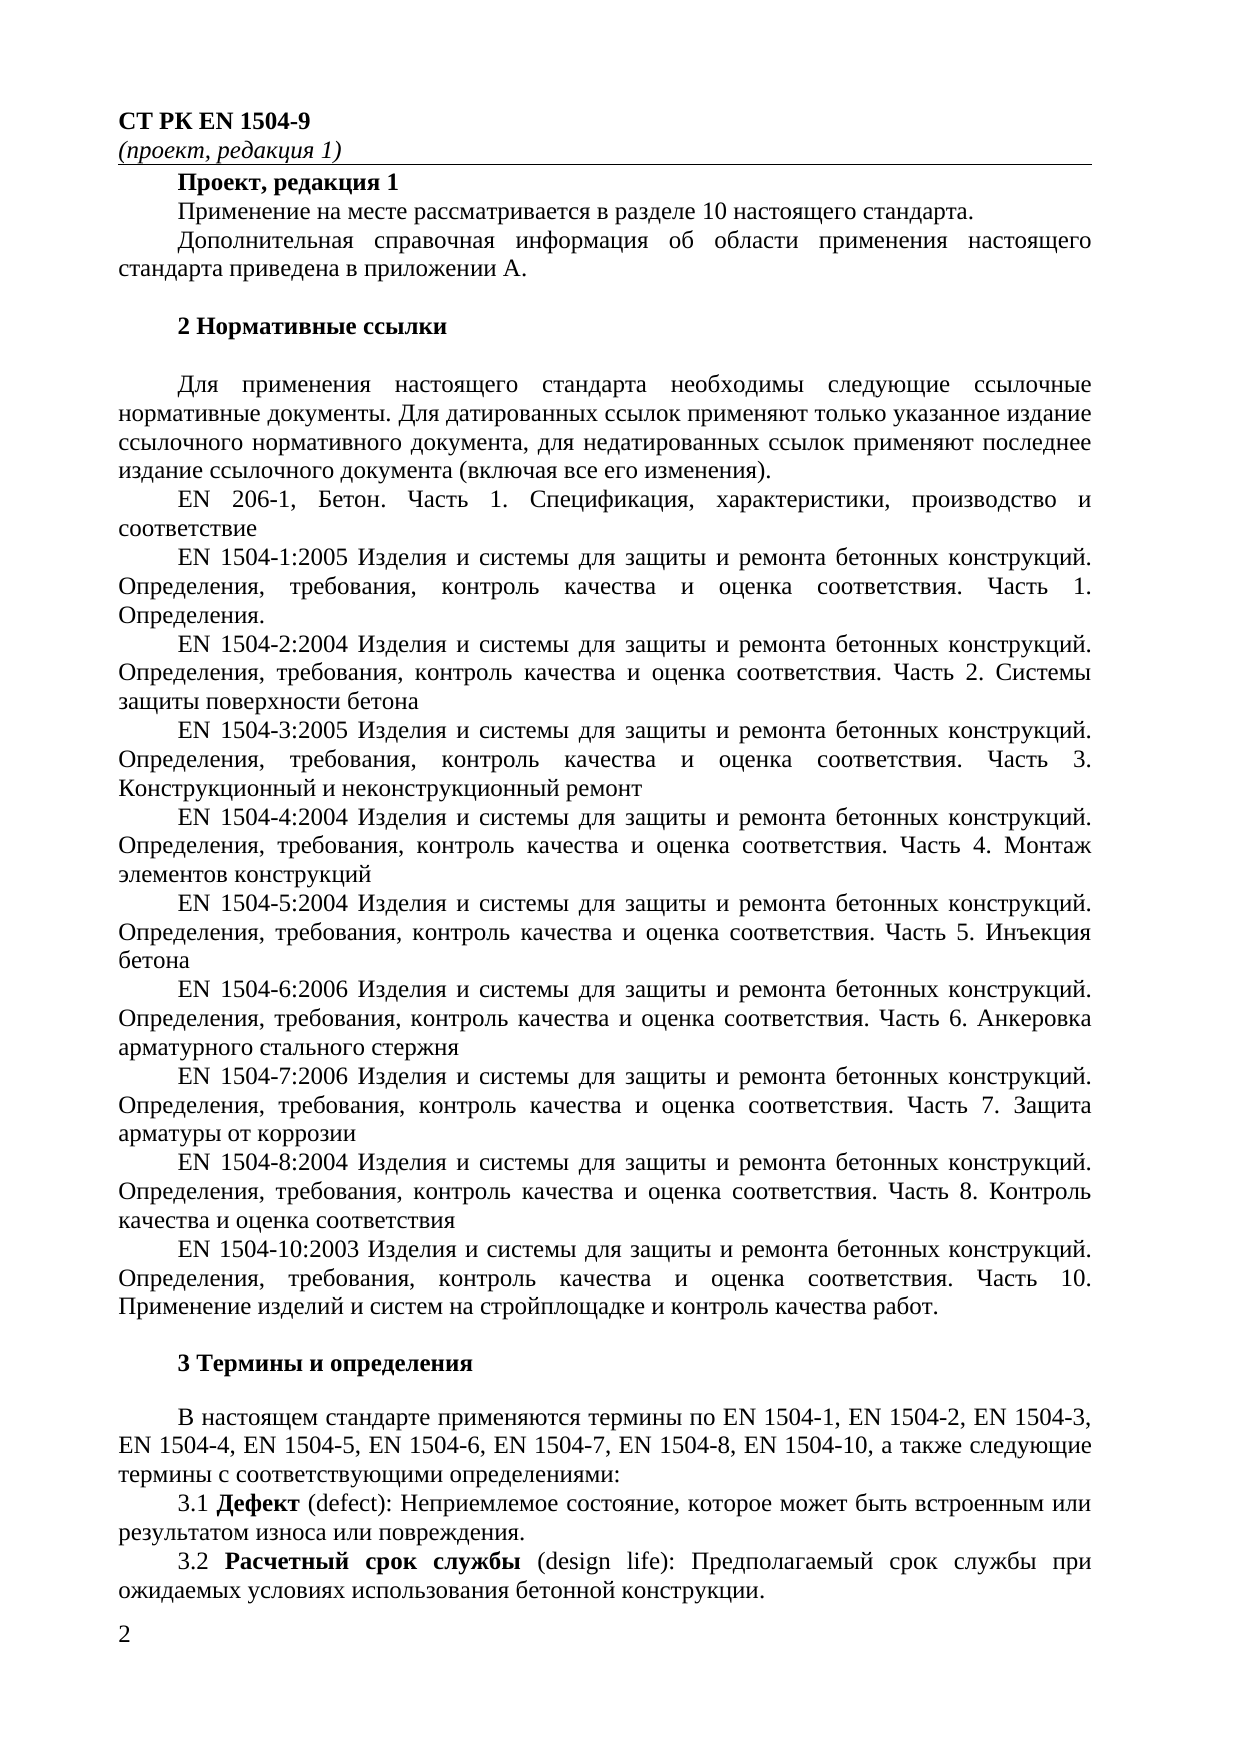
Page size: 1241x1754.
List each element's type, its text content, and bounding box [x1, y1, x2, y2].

text Применение на месте рассматривается в разделе 10 настоящего стандарта. [118, 196, 1092, 224]
text EN 1504-2:2004 Изделия и системы для защиты и ремонта бетонных конструкций. Определения, требования, контроль качества и оценка соответствия. Часть 2. Системы защиты поверхности бетона [118, 629, 1092, 715]
text EN 206-1, Бетон. Часть 1. Спецификация, характеристики, производство и соответствие [118, 484, 1092, 542]
text EN 1504-1:2005 Изделия и системы для защиты и ремонта бетонных конструкций. Определения, требования, контроль качества и оценка соответствия. Часть 1. Определения. [118, 542, 1092, 628]
text EN 1504-4:2004 Изделия и системы для защиты и ремонта бетонных конструкций. Определения, требования, контроль качества и оценка соответствия. Часть 4. Монтаж элементов конструкций [118, 802, 1092, 888]
text EN 1504-10:2003 Изделия и системы для защиты и ремонта бетонных конструкций. Определения, требования, контроль качества и оценка соответствия. Часть 10. Применение изделий и систем на стройплощадке и контроль качества работ. [118, 1234, 1092, 1320]
text 2 Нормативные ссылки [118, 311, 1092, 340]
text Проект, редакция 1 [118, 165, 1092, 196]
text EN 1504-8:2004 Изделия и системы для защиты и ремонта бетонных конструкций. Определения, требования, контроль качества и оценка соответствия. Часть 8. Контроль качества и оценка соответствия [118, 1147, 1092, 1234]
text EN 1504-7:2006 Изделия и системы для защиты и ремонта бетонных конструкций. Определения, требования, контроль качества и оценка соответствия. Часть 7. Защита арматуры от коррозии [118, 1061, 1092, 1147]
text 3 Термины и определения [118, 1349, 1092, 1377]
text EN 1504-3:2005 Изделия и системы для защиты и ремонта бетонных конструкций. Определения, требования, контроль качества и оценка соответствия. Часть 3. Конструкционный и неконструкционный ремонт [118, 715, 1092, 801]
text В настоящем стандарте применяются термины по EN 1504-1, EN 1504-2, EN 1504-3, EN 1504-4, EN 1504-5, EN 1504-6, EN 1504-7, EN 1504-8, EN 1504-10, а также следующие термины с соответствующими определениями: [118, 1402, 1092, 1488]
text EN 1504-6:2006 Изделия и системы для защиты и ремонта бетонных конструкций. Определения, требования, контроль качества и оценка соответствия. Часть 6. Анкеровка арматурного стального стержня [118, 974, 1092, 1061]
text 3.1 Дефект (defect): Неприемлемое состояние, которое может быть встроенным или результатом износа или повреждения. [118, 1488, 1092, 1546]
text Дополнительная справочная информация об области применения настоящего стандарта приведена в приложении А. [118, 225, 1092, 282]
text EN 1504-5:2004 Изделия и системы для защиты и ремонта бетонных конструкций. Определения, требования, контроль качества и оценка соответствия. Часть 5. Инъекция бетона [118, 888, 1092, 974]
text 3.2 Расчетный срок службы (design life): Предполагаемый срок службы при ожидаемых условиях использования бетонной конструкции. [118, 1546, 1092, 1603]
text Для применения настоящего стандарта необходимы следующие ссылочные нормативные документы. Для датированных ссылок применяют только указанное издание ссылочного нормативного документа, для недатированных ссылок применяют последнее издание ссылочного документа (включая все его изменения). [118, 369, 1092, 484]
